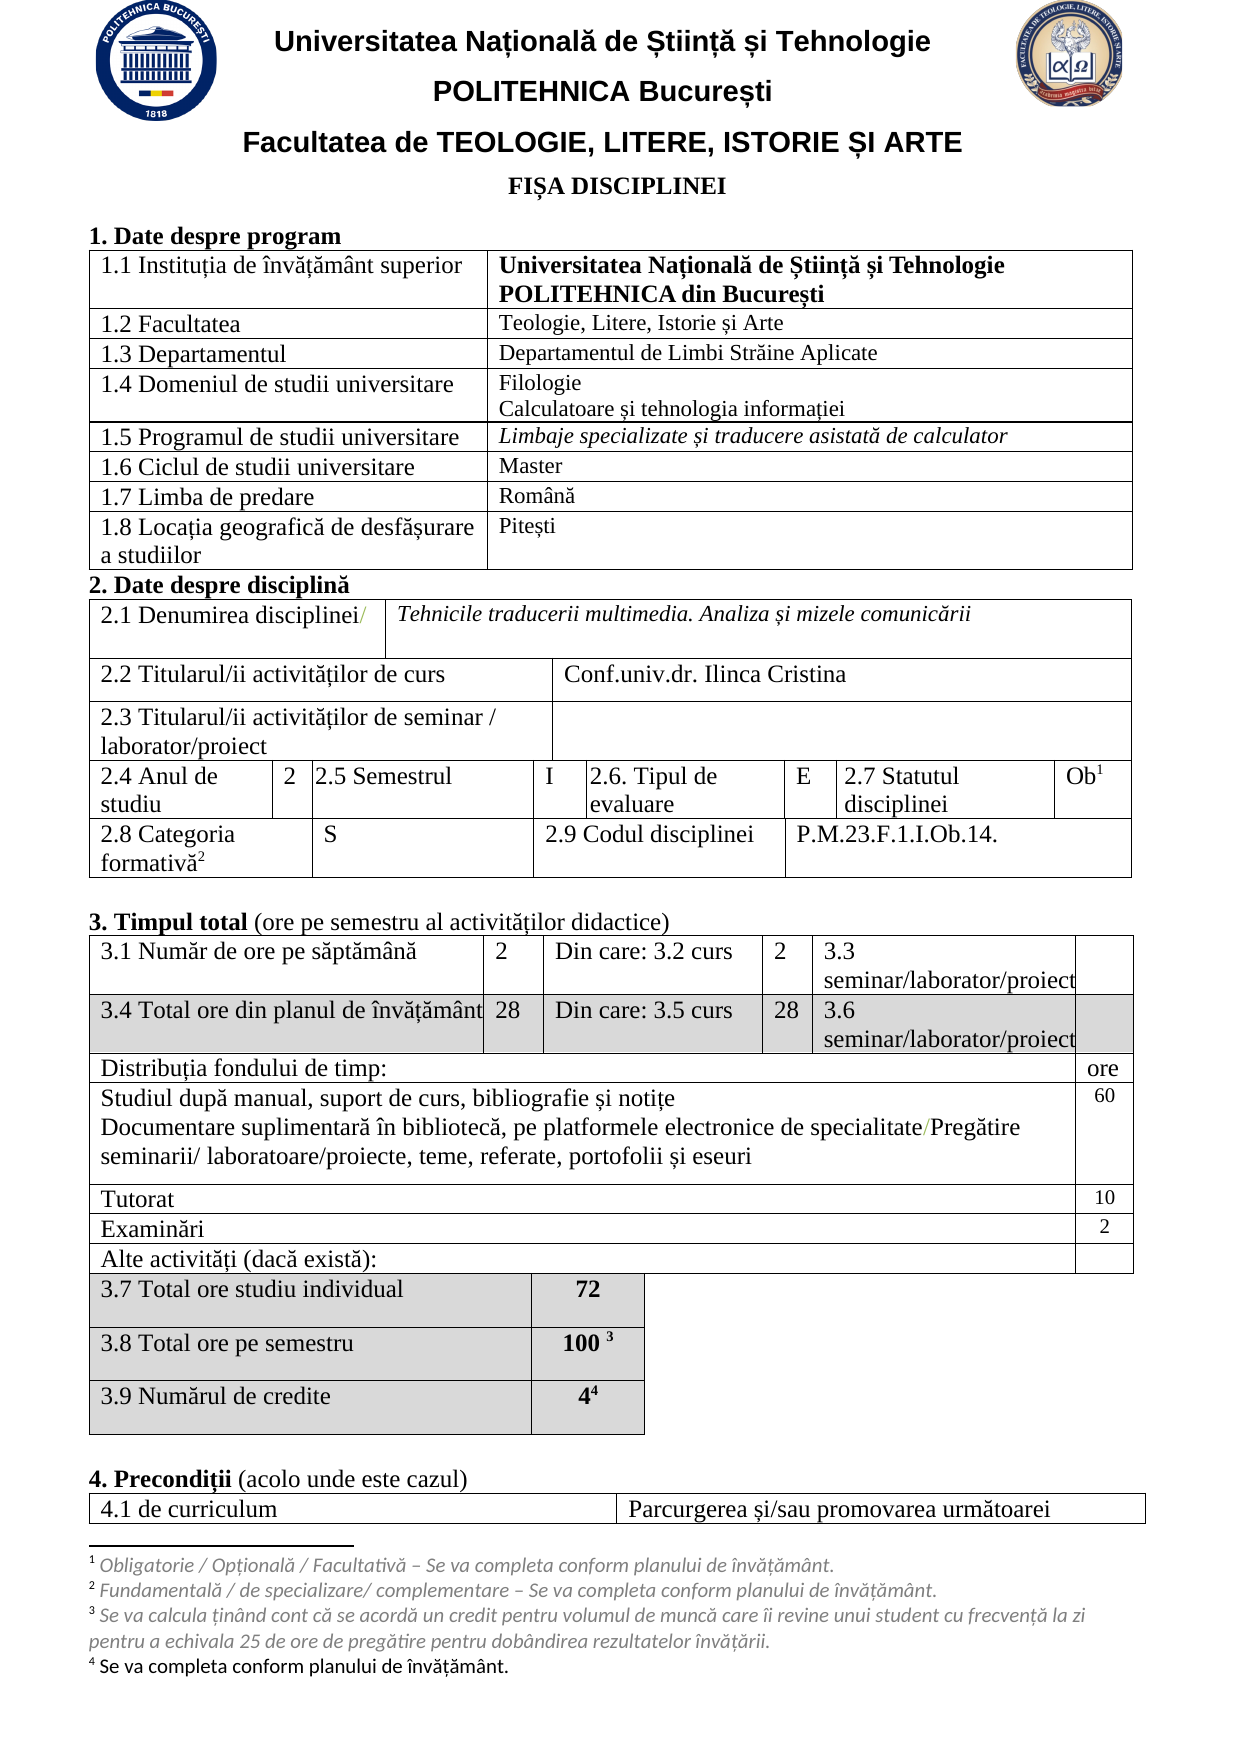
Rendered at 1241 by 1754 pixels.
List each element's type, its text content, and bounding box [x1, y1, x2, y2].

table_cell E [785, 761, 836, 818]
table_cell 2.6. Tipul de evaluare [587, 761, 784, 818]
table_cell Examinări [90, 1214, 1075, 1243]
table_cell 2.5 Semestrul [313, 761, 533, 818]
text 4. Precondiții (acolo unde este cazul) [89, 1464, 1146, 1493]
table_cell 2 [1076, 1214, 1133, 1243]
table_header 4.1 de curriculum [90, 1494, 616, 1522]
table_cell Ob [1055, 761, 1131, 818]
table_cell 3.4 Total ore din planul de învățământ [90, 995, 483, 1052]
table_cell 3.7 Total ore studiu individual [90, 1274, 531, 1327]
table_cell 100 [532, 1328, 644, 1380]
table_cell Conf.univ.dr. Ilinca Cristina [553, 659, 1131, 701]
table_cell 2.2 Titularul/ii activităților de curs [90, 659, 552, 701]
table_cell Master [488, 452, 1132, 481]
table_header Tehnicile traducerii multimedia. Analiza și mizele comunicării [386, 600, 1131, 658]
text 1. Date despre program [89, 221, 1146, 249]
table_cell Distribuția fondului de timp: [90, 1054, 1075, 1082]
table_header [617, 1494, 1145, 1522]
table_cell 1.2 Facultatea [90, 309, 487, 338]
table_cell 60 [1076, 1083, 1133, 1183]
table_cell 2.3 Titularul/ii activităților de seminar / laborator/proiect [90, 702, 552, 760]
table_header Din care: 3.2 curs [544, 936, 762, 994]
table_cell 3.8 Total ore pe semestru [90, 1328, 531, 1380]
table_cell ore [1076, 1054, 1133, 1082]
table_header 3.3 seminar/laborator/proiect [813, 936, 1075, 994]
table_cell 4 [532, 1381, 644, 1434]
table_cell Studiul după manual, suport de curs, bibliografie și notițe Documentare suplimentară în bibliotecă, pe platformele electronice de specialitate/Pregătire seminarii/ laboratoare/proiecte, teme, referate, portofolii și eseuri [90, 1083, 1075, 1183]
table_cell Pitești [488, 512, 1132, 569]
table_cell P.M.23.F.1.I.Ob.14. [786, 819, 1131, 877]
table_cell 1.5 Programul de studii universitare [90, 423, 487, 451]
table_header 2 [763, 936, 812, 994]
table_cell 1.8 Locația geografică de desfășurare a studiilor [90, 512, 487, 569]
table_header [1076, 936, 1133, 994]
table_cell [553, 702, 1131, 760]
table_cell 1.7 Limba de predare [90, 482, 487, 511]
table_cell 2.7 Statutul disciplinei [837, 761, 1054, 818]
table_header 1.1 Instituția de învățământ superior [90, 251, 487, 308]
table_cell Din care: 3.5 curs [544, 995, 762, 1052]
table_header 2 [484, 936, 543, 994]
table_cell Filologie Calculatoare și tehnologia informației [488, 369, 1132, 421]
table_cell 3.6 seminar/laborator/proiect [813, 995, 1075, 1052]
table_cell I [534, 761, 586, 818]
table_cell 72 [532, 1274, 644, 1327]
table_cell 10 [1076, 1185, 1133, 1213]
table_cell 2.9 Codul disciplinei [534, 819, 785, 877]
table_cell [1076, 995, 1133, 1052]
table_cell [1076, 1244, 1133, 1273]
table_cell 28 [484, 995, 543, 1052]
text 3. Timpul total (ore pe semestru al activităților didactice) [89, 907, 1146, 935]
table_header Universitatea Națională de Știință și Tehnologie POLITEHNICA din București [488, 251, 1132, 308]
table_cell Alte activități (dacă există): [90, 1244, 1075, 1273]
table_cell 1.6 Ciclul de studii universitare [90, 452, 487, 481]
table_cell 1.4 Domeniul de studii universitare [90, 369, 487, 421]
table_cell 3.9 Numărul de credite [90, 1381, 531, 1434]
table_cell Tutorat [90, 1185, 1075, 1213]
table_cell 1.3 Departamentul [90, 339, 487, 368]
table_cell Teologie, Litere, Istorie și Arte [488, 309, 1132, 338]
table_cell 2.4 Anul de studiu [90, 761, 272, 818]
picture [95, 0, 217, 112]
table_header 2.1 Denumirea disciplinei/ [90, 600, 385, 658]
table_header 3.1 Număr de ore pe săptămână [90, 936, 483, 994]
table_cell 2 [273, 761, 312, 818]
picture [1015, 0, 1123, 107]
table_cell 2.8 Categoria formativă [90, 819, 312, 877]
table_cell Limbaje specializate și traducere asistată de calculator [488, 423, 1132, 451]
table_cell Română [488, 482, 1132, 511]
table_cell S [313, 819, 533, 877]
text 2. Date despre disciplină [89, 570, 1146, 599]
table_cell 28 [763, 995, 812, 1052]
table_cell Departamentul de Limbi Străine Aplicate [488, 339, 1132, 368]
text fișa disciplinei [89, 112, 1146, 200]
